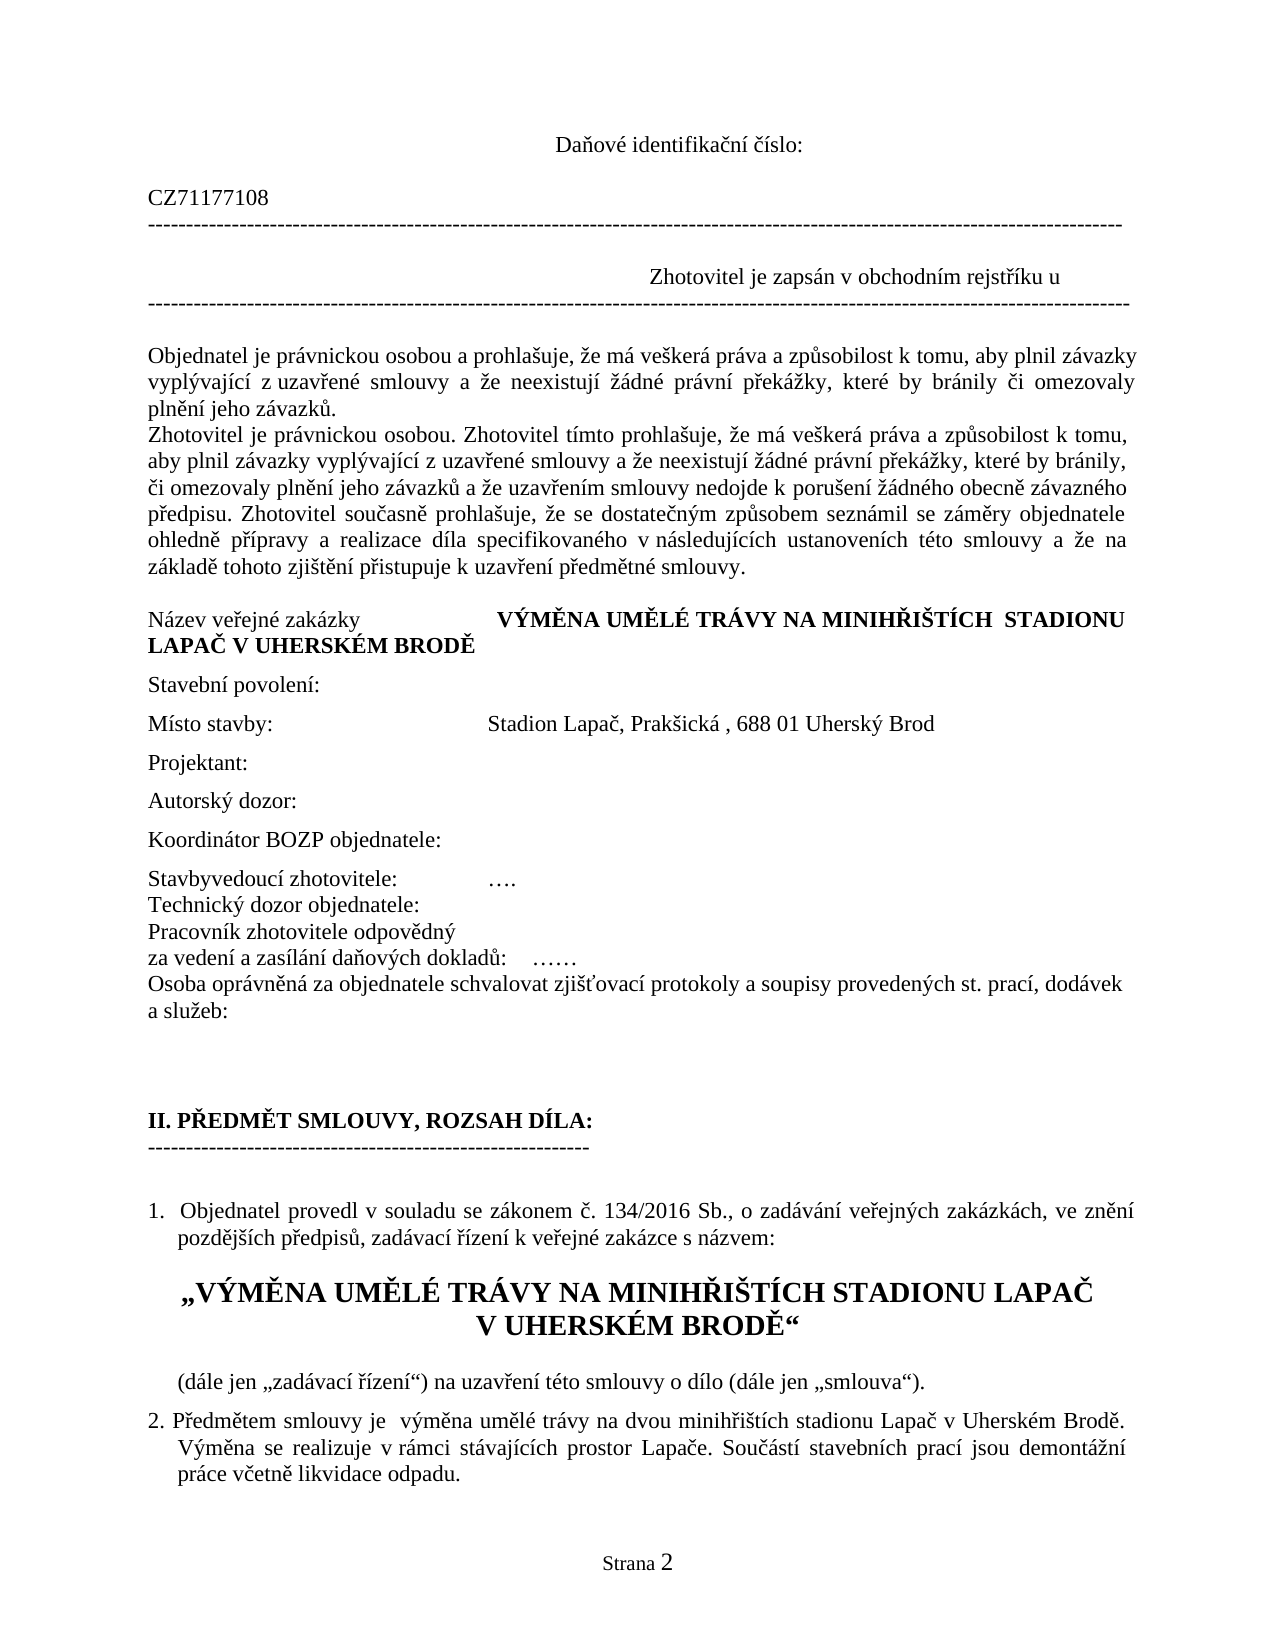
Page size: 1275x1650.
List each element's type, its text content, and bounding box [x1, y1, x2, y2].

text „VÝMĚNA UMĚLÉ TRÁVY NA MINIHŘIŠTÍCH STADIONU LAPAČ V UHERSKÉM BRODĚ“ [148, 1275, 1127, 1342]
text Objednatel je právnickou osobou a prohlašuje, že má veškerá práva a způsobilost k tomu, aby plnil závazky vyplývající z uzavřené smlouvy a že neexistují žádné právní překážky, které by bránily či omezovaly plnění jeho závazků. [148, 342, 1137, 421]
text Stavební povolení: [148, 671, 1127, 697]
text Osoba oprávněná za objednatele schvalovat zjišťovací protokoly a soupisy provedených st. prací, dodávek a služeb: [148, 971, 1137, 1023]
text Pracovník zhotovitele odpovědný [148, 918, 1127, 944]
text --------------------------------------------------------------------------------------------------------------------------------- [148, 289, 1137, 316]
text -------------------------------------------------------------------------------------------------------------------------------- [148, 210, 1137, 237]
text ---------------------------------------------------------- [148, 1133, 1137, 1160]
text 1. Objednatel provedl v souladu se zákonem č. 134/2016 Sb., o zadávání veřejných zakázkách, ve znění pozdějších předpisů, zadávací řízení k veřejné zakázce s názvem: [148, 1197, 1137, 1250]
text Stavbyvedoucí zhotovitele: …. [148, 865, 1127, 891]
text Technický dozor objednatele: [148, 891, 1127, 918]
text Zhotovitel je právnickou osobou. Zhotovitel tímto prohlašuje, že má veškerá práva a způsobilost k tomu, aby plnil závazky vyplývající z uzavřené smlouvy a že neexistují žádné právní překážky, které by bránily, či omezovaly plnění jeho závazků a že uzavřením smlouvy nedojde k porušení žádného obecně závazného předpisu. Zhotovitel současně prohlašuje, že se dostatečným způsobem seznámil se záměry objednatele ohledně přípravy a realizace díla specifikovaného v následujících ustanoveních této smlouvy a že na základě tohoto zjištění přistupuje k uzavření předmětné smlouvy. [148, 421, 1127, 579]
text Autorský dozor: [148, 787, 1127, 814]
text Koordinátor BOZP objednatele: [148, 826, 1127, 853]
text Projektant: [148, 748, 1127, 775]
text Zhotovitel je zapsán v obchodním rejstříku u [649, 263, 1137, 289]
text Název veřejné zakázky VÝMĚNA UMĚLÉ TRÁVY NA MINIHŘIŠTÍCH STADIONU LAPAČ V UHERSKÉM BRODĚ [148, 606, 1127, 658]
text II. PŘEDMĚT SMLOUVY, ROZSAH DÍLA: [148, 1107, 1137, 1133]
text CZ71177108 [148, 184, 1137, 210]
text za vedení a zasílání daňových dokladů: …… [148, 944, 1127, 971]
text (dále jen „zadávací řízení“) na uzavření této smlouvy o dílo (dále jen „smlouva“). [177, 1368, 1127, 1395]
text 2. Předmětem smlouvy je výměna umělé trávy na dvou minihřištích stadionu Lapač v Uherském Brodě. Výměna se realizuje v rámci stávajících prostor Lapače. Součástí stavebních prací jsou demontážní práce včetně likvidace odpadu. [148, 1407, 1127, 1486]
text Místo stavby: Stadion Lapač, Prakšická , 688 01 Uherský Brod [148, 710, 1127, 736]
text Daňové identifikační číslo: [148, 131, 1137, 158]
